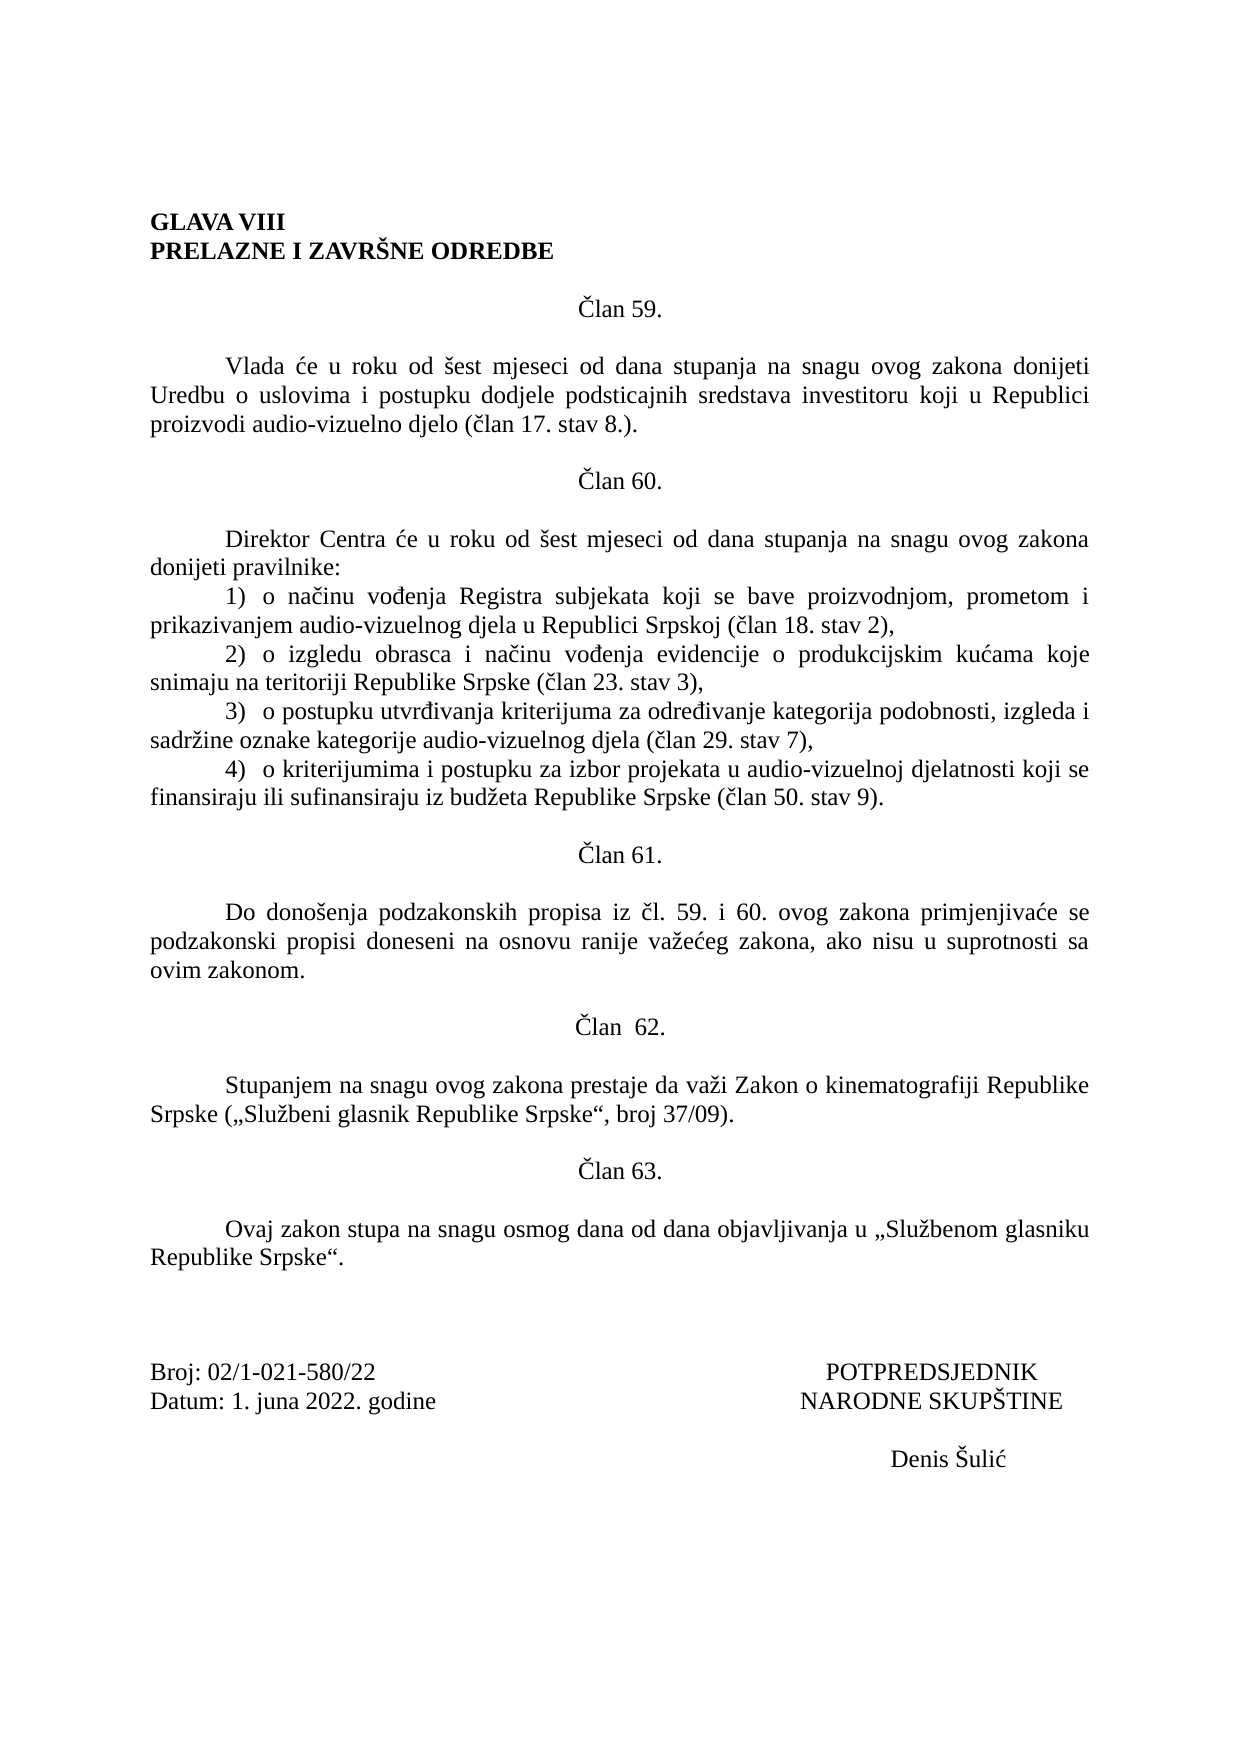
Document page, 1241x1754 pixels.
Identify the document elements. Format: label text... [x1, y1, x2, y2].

text Datum: 1. juna 2022. godine NARODNE SKUPŠTINE [150, 1386, 1090, 1415]
text Član 60. [150, 466, 1090, 495]
text Do donošenja podzakonskih propisa iz čl. 59. i 60. ovog zakona primjenjivaće se podzakonski propisi doneseni na osnovu ranije važećeg zakona, ako nisu u suprotnosti sa ovim zakonom. [150, 897, 1090, 984]
list o kriterijumima i postupku za izbor projekata u audio-vizuelnoj djelatnosti koji se finansiraju ili sufinansiraju iz budžeta Republike Srpske (član 50. stav 9). [150, 754, 1090, 811]
text Član 59. [150, 294, 1090, 322]
text Broj: 02/1-021-580/22 POTPREDSJEDNIK [150, 1357, 1090, 1386]
text Član 62. [150, 1012, 1090, 1041]
text Vlada će u roku od šest mjeseci od dana stupanja na snagu ovog zakona donijeti Uredbu o uslovima i postupku dodjele podsticajnih sredstava investitoru koji u Republici proizvodi audio-vizuelno djelo (član 17. stav 8.). [150, 351, 1090, 437]
subtitle PRELAZNE I ZAVRŠNE ODREDBE [150, 236, 1090, 265]
text Član 61. [150, 840, 1090, 869]
text Član 63. [150, 1156, 1090, 1185]
subtitle GLAVA VIII [150, 207, 1090, 236]
list o izgledu obrasca i načinu vođenja evidencije o produkcijskim kućama koje snimaju na teritoriji Republike Srpske (član 23. stav 3), [150, 639, 1090, 696]
list o načinu vođenja Registra subjekata koji se bave proizvodnjom, prometom i prikazivanjem audio-vizuelnog djela u Republici Srpskoj (član 18. stav 2), [150, 581, 1090, 639]
text Stupanjem na snagu ovog zakona prestaje da važi Zakon o kinematografiji Republike Srpske („Službeni glasnik Republike Srpske“, broj 37/09). [150, 1070, 1090, 1127]
list o postupku utvrđivanja kriterijuma za određivanje kategorija podobnosti, izgleda i sadržine oznake kategorije audio-vizuelnog djela (član 29. stav 7), [150, 696, 1090, 754]
text Direktor Centra će u roku od šest mjeseci od dana stupanja na snagu ovog zakona donijeti pravilnike: [150, 524, 1090, 581]
text Denis Šulić [150, 1444, 1090, 1472]
text Ovaj zakon stupa na snagu osmog dana od dana objavljivanja u „Službenom glasniku Republike Srpske“. [150, 1214, 1090, 1271]
